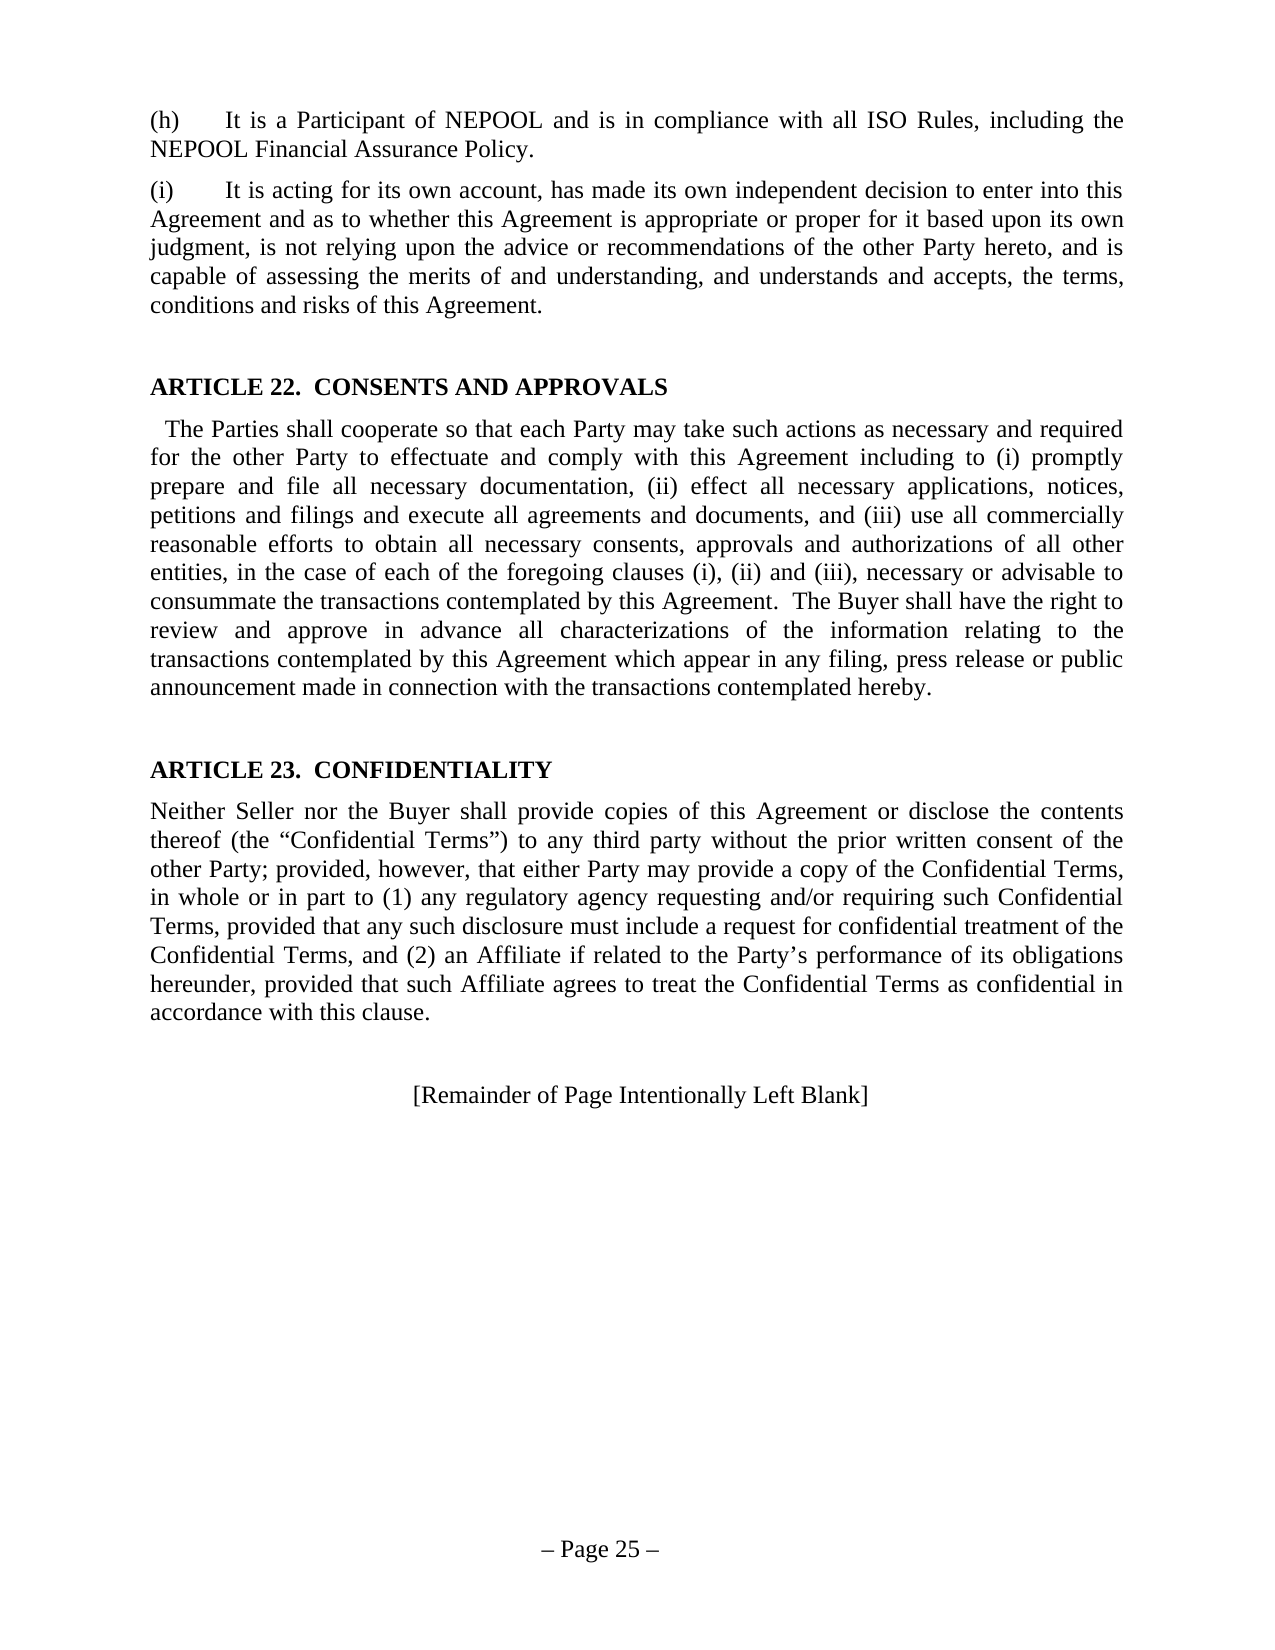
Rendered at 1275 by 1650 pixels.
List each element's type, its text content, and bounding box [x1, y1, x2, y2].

text (h) It is a Participant of NEPOOL and is in compliance with all ISO Rules, including the NEPOOL Financial Assurance Policy. [150, 105, 1125, 162]
text [Remainder of Page Intentionally Left Blank] [150, 1080, 1125, 1109]
subtitle ARTICLE 23. CONFIDENTIALITY [150, 755, 1125, 784]
text Neither Seller nor the Buyer shall provide copies of this Agreement or disclose the contents thereof (the “Confidential Terms”) to any third party without the prior written consent of the other Party; provided, however, that either Party may provide a copy of the Confidential Terms, in whole or in part to (1) any regulatory agency requesting and/or requiring such Confidential Terms, provided that any such disclosure must include a request for confidential treatment of the Confidential Terms, and (2) an Affiliate if related to the Party’s performance of its obligations hereunder, provided that such Affiliate agrees to treat the Confidential Terms as confidential in accordance with this clause. [150, 796, 1125, 1026]
text The Parties shall cooperate so that each Party may take such actions as necessary and required for the other Party to effectuate and comply with this Agreement including to (i) promptly prepare and file all necessary documentation, (ii) effect all necessary applications, notices, petitions and filings and execute all agreements and documents, and (iii) use all commercially reasonable efforts to obtain all necessary consents, approvals and authorizations of all other entities, in the case of each of the foregoing clauses (i), (ii) and (iii), necessary or advisable to consummate the transactions contemplated by this Agreement. The Buyer shall have the right to review and approve in advance all characterizations of the information relating to the transactions contemplated by this Agreement which appear in any filing, press release or public announcement made in connection with the transactions contemplated hereby. [150, 414, 1125, 701]
subtitle ARTICLE 22. CONSENTS AND APPROVALS [150, 372, 1125, 401]
text (i) It is acting for its own account, has made its own independent decision to enter into this Agreement and as to whether this Agreement is appropriate or proper for it based upon its own judgment, is not relying upon the advice or recommendations of the other Party hereto, and is capable of assessing the merits of and understanding, and understands and accepts, the terms, conditions and risks of this Agreement. [150, 175, 1125, 319]
